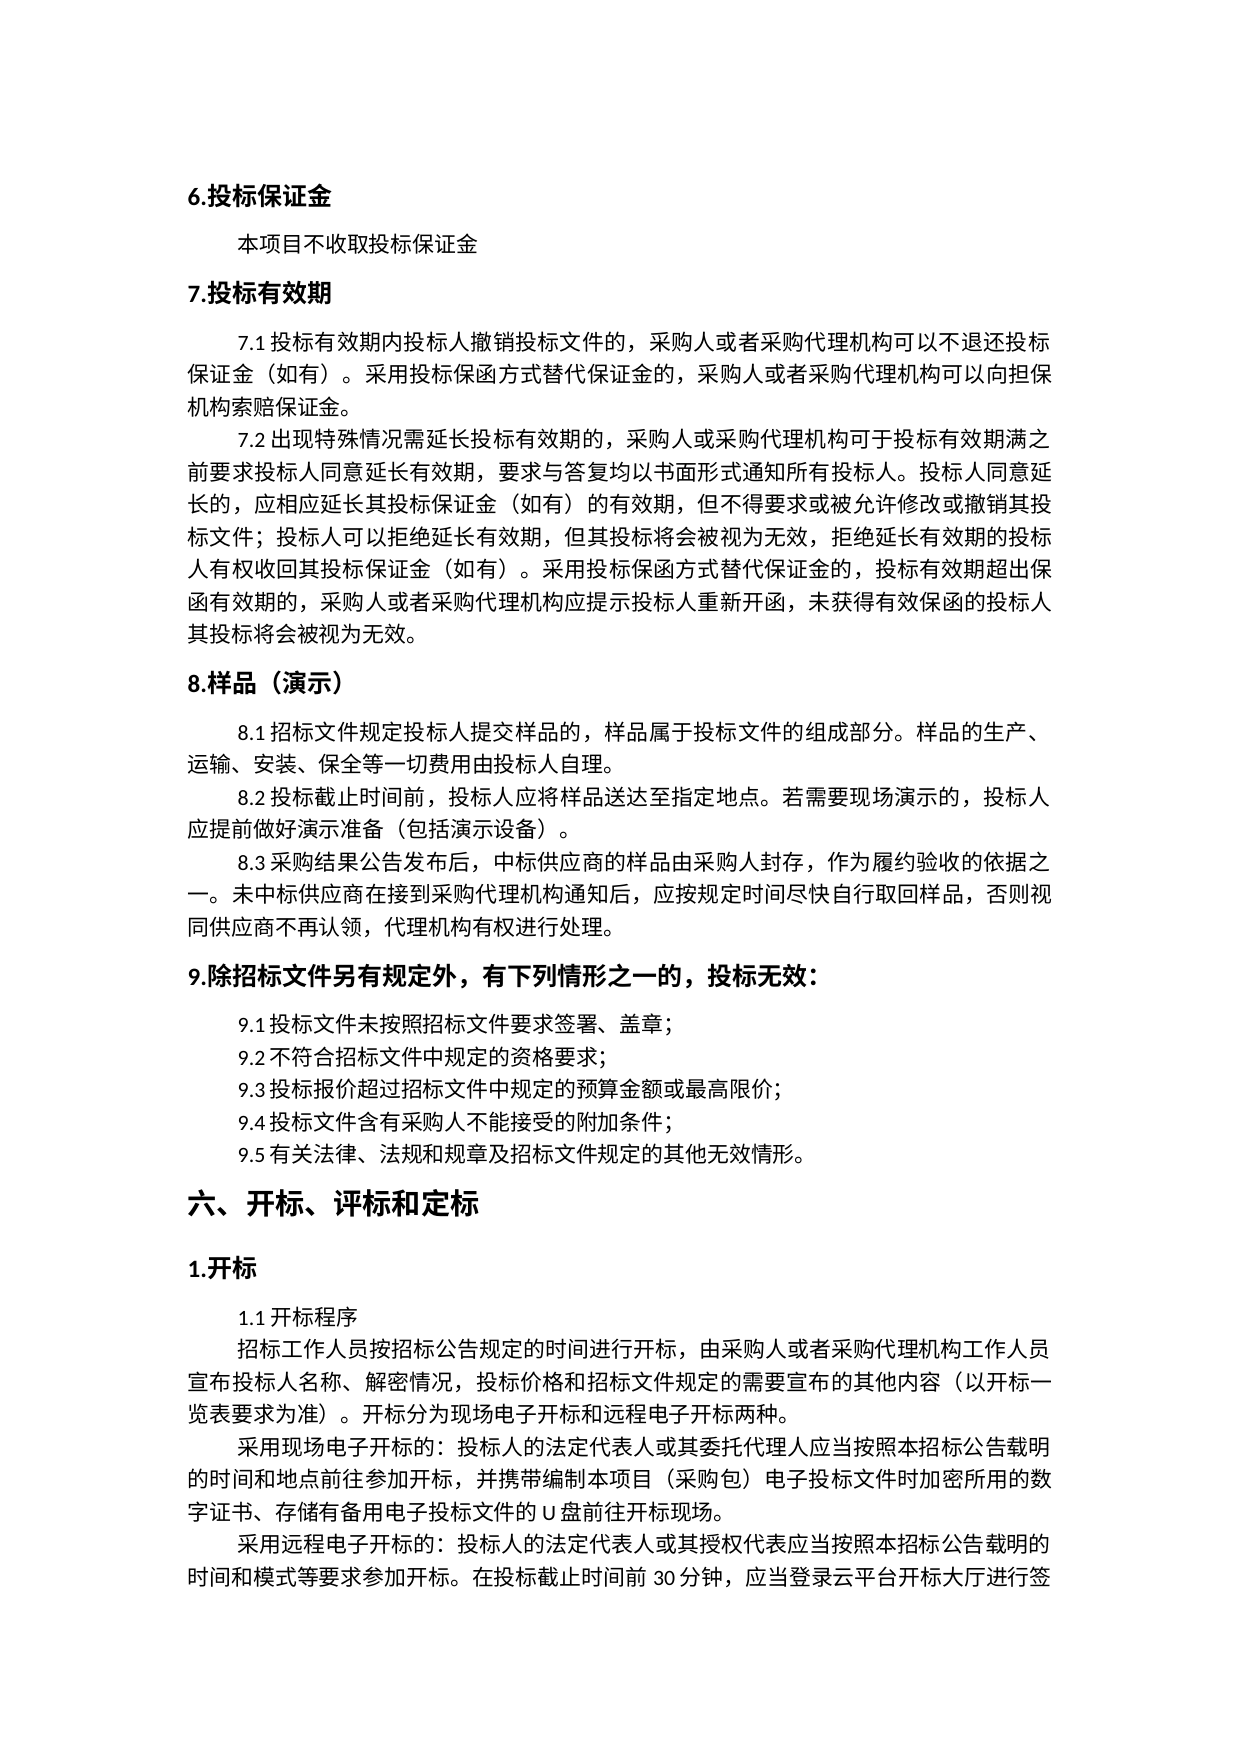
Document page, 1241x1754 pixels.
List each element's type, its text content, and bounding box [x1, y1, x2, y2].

text 7.投标有效期 [187, 259, 1053, 324]
text 1.开标 [187, 1234, 1053, 1299]
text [187, 1527, 1053, 1592]
text 9.3投标报价超过招标文件中规定的预算金额或最高限价； [187, 1072, 1053, 1104]
text 招标工作人员按招标公告规定的时间进行开标，由采购人或者采购代理机构工作人员宣布投标人名称、解密情况，投标价格和招标文件规定的需要宣布的其他内容（以开标一览表要求为准）。开标分为现场电子开标和远程电子开标两种。 [187, 1332, 1053, 1429]
text 8.1招标文件规定投标人提交样品的，样品属于投标文件的组成部分。样品的生产、运输、安装、保全等一切费用由投标人自理。 [187, 714, 1053, 779]
text 9.4投标文件含有采购人不能接受的附加条件； [187, 1104, 1053, 1137]
text 1.1 开标程序 [187, 1299, 1053, 1332]
text 7.2出现特殊情况需延长投标有效期的，采购人或采购代理机构可于投标有效期满之前要求投标人同意延长有效期，要求与答复均以书面形式通知所有投标人。投标人同意延长的，应相应延长其投标保证金（如有）的有效期，但不得要求或被允许修改或撤销其投标文件；投标人可以拒绝延长有效期，但其投标将会被视为无效，拒绝延长有效期的投标人有权收回其投标保证金（如有）。采用投标保函方式替代保证金的，投标有效期超出保函有效期的，采购人或者采购代理机构应提示投标人重新开函，未获得有效保函的投标人其投标将会被视为无效。 [187, 422, 1053, 649]
text 采用现场电子开标的：投标人的法定代表人或其委托代理人应当按照本招标公告载明的时间和地点前往参加开标，并携带编制本项目（采购包）电子投标文件时加密所用的数字证书、存储有备用电子投标文件的U盘前往开标现场。 [187, 1429, 1053, 1527]
text 本项目不收取投标保证金 [187, 227, 1053, 259]
text 8.3采购结果公告发布后，中标供应商的样品由采购人封存，作为履约验收的依据之一。未中标供应商在接到采购代理机构通知后，应按规定时间尽快自行取回样品，否则视同供应商不再认领，代理机构有权进行处理。 [187, 844, 1053, 942]
text 6.投标保证金 [187, 162, 1053, 227]
text 9.1投标文件未按照招标文件要求签署、盖章； [187, 1007, 1053, 1039]
text 9.除招标文件另有规定外，有下列情形之一的，投标无效： [187, 942, 1053, 1007]
text 8.样品（演示） [187, 649, 1053, 714]
text 7.1投标有效期内投标人撤销投标文件的，采购人或者采购代理机构可以不退还投标保证金（如有）。采用投标保函方式替代保证金的，采购人或者采购代理机构可以向担保机构索赔保证金。 [187, 324, 1053, 422]
text 9.2不符合招标文件中规定的资格要求； [187, 1039, 1053, 1072]
text 六、开标、评标和定标 [187, 1169, 1053, 1234]
text 9.5有关法律、法规和规章及招标文件规定的其他无效情形。 [187, 1137, 1053, 1169]
text 8.2投标截止时间前，投标人应将样品送达至指定地点。若需要现场演示的，投标人应提前做好演示准备（包括演示设备）。 [187, 779, 1053, 844]
